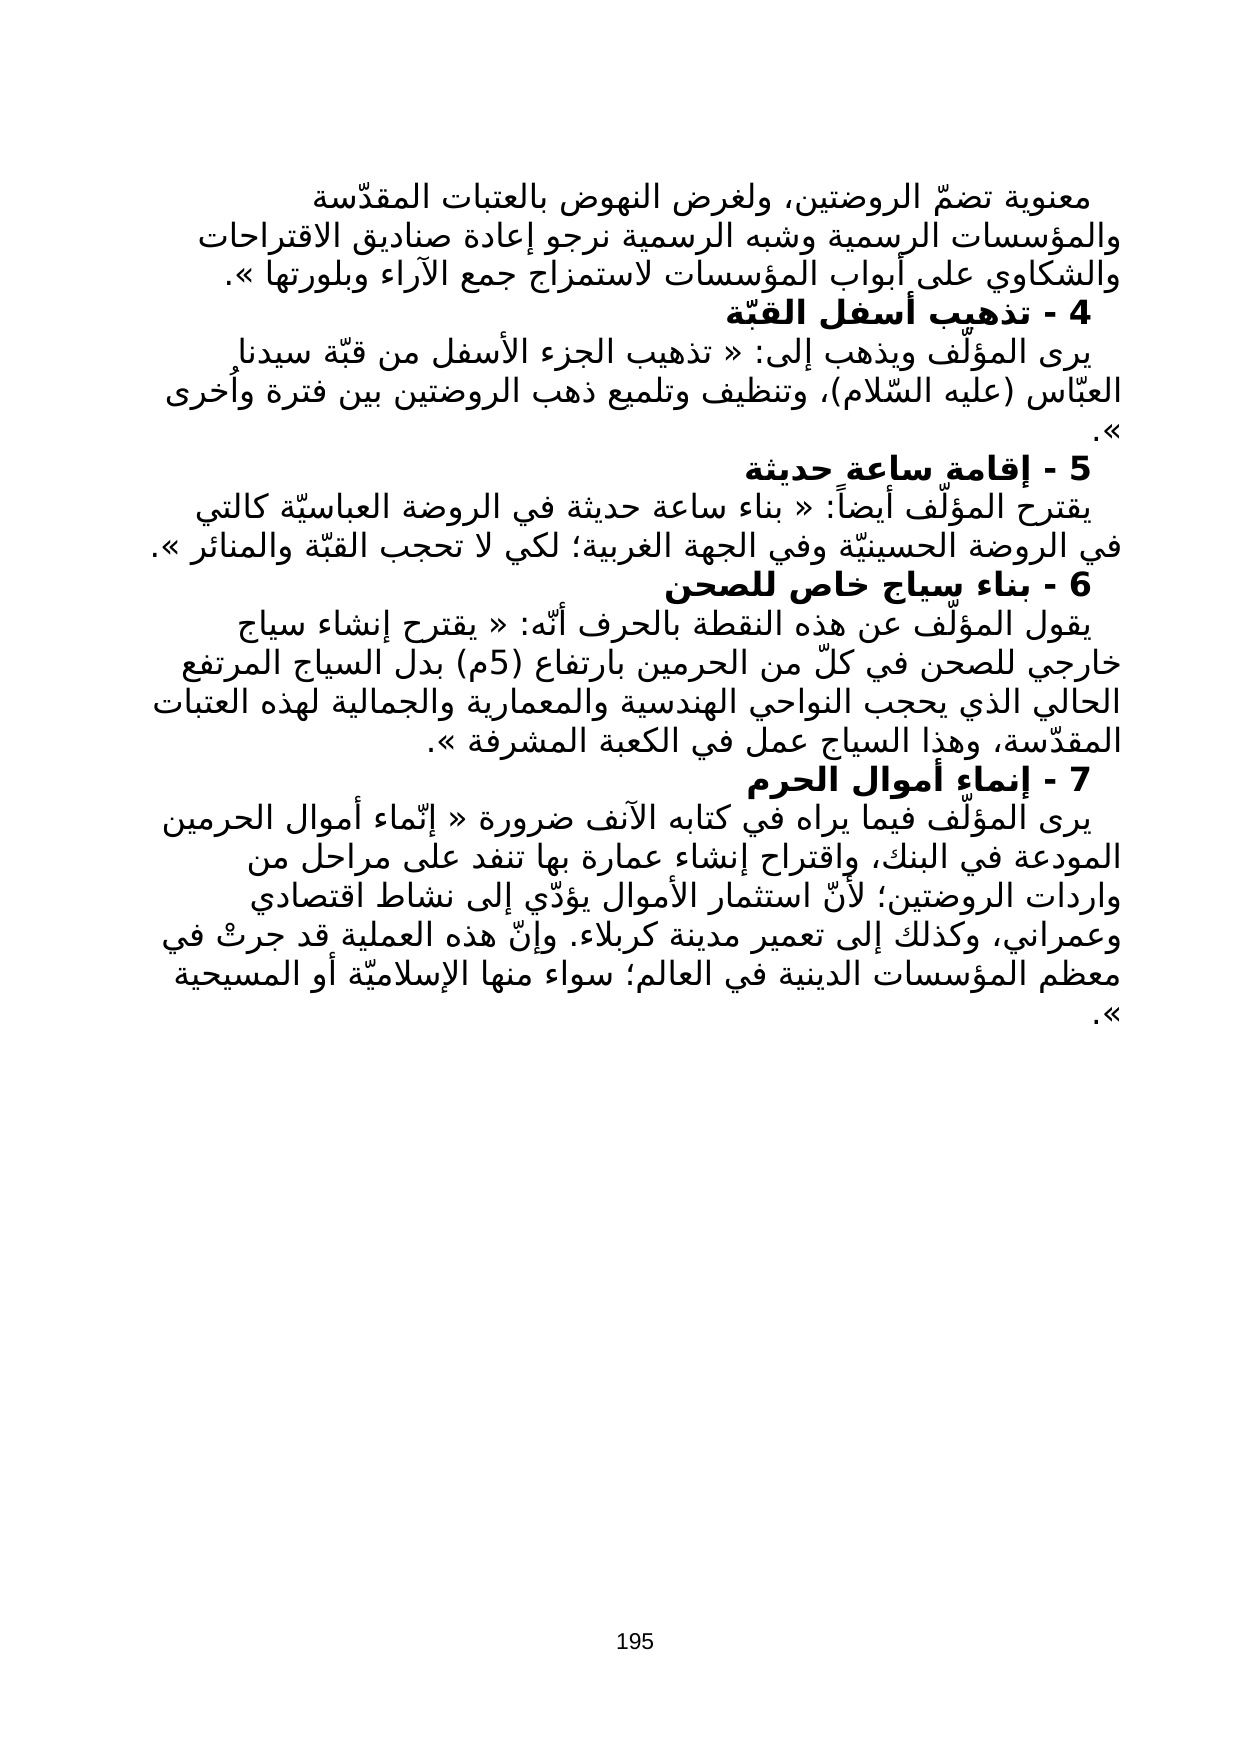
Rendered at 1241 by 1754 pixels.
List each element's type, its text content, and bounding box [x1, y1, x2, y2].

text 7 - إنماء أموال الحرم [148, 760, 1122, 799]
text يقول المؤلّف عن هذه النقطة بالحرف أنّه: « يقترح إنشاء سياج خارجي للصحن في كلّ من الحرمين بارتفاع (5م) بدل السياج المرتفع الحالي الذي يحجب النواحي الهندسية والمعمارية والجمالية لهذه العتبات المقدّسة، وهذا السياج عمل في الكعبة المشرفة ». [148, 604, 1122, 760]
text يرى المؤلّف فيما يراه في كتابه الآنف ضرورة « إنّماء أموال الحرمين المودعة في البنك، واقتراح إنشاء عمارة بها تنفد على مراحل من واردات الروضتين؛ لأنّ استثمار الأموال يؤدّي إلى نشاط اقتصادي وعمراني، وكذلك إلى تعمير مدينة كربلاء. وإنّ هذه العملية قد جرتْ في معظم المؤسسات الدينية في العالم؛ سواء منها الإسلاميّة أو المسيحية ». [148, 799, 1122, 1032]
text يرى المؤلّف ويذهب إلى: « تذهيب الجزء الأسفل من قبّة سيدنا العبّاس (عليه السّلام)، وتنظيف وتلميع ذهب الروضتين بين فترة واُخرى ». [148, 333, 1122, 449]
text معنوية تضمّ الروضتين، ولغرض النهوض بالعتبات المقدّسة والمؤسسات الرسمية وشبه الرسمية نرجو إعادة صناديق الاقتراحات والشكاوي على أبواب المؤسسات لاستمزاج جمع الآراء وبلورتها ». [148, 177, 1122, 294]
text 5 - إقامة ساعة حديثة [148, 449, 1122, 488]
text يقترح المؤلّف أيضاً: « بناء ساعة حديثة في الروضة العباسيّة كالتي في الروضة الحسينيّة وفي الجهة الغربية؛ لكي لا تحجب القبّة والمنائر ». [148, 488, 1122, 566]
text 4 - تذهيب أسفل القبّة [148, 294, 1122, 333]
text 6 - بناء سياج خاص للصحن [148, 566, 1122, 604]
